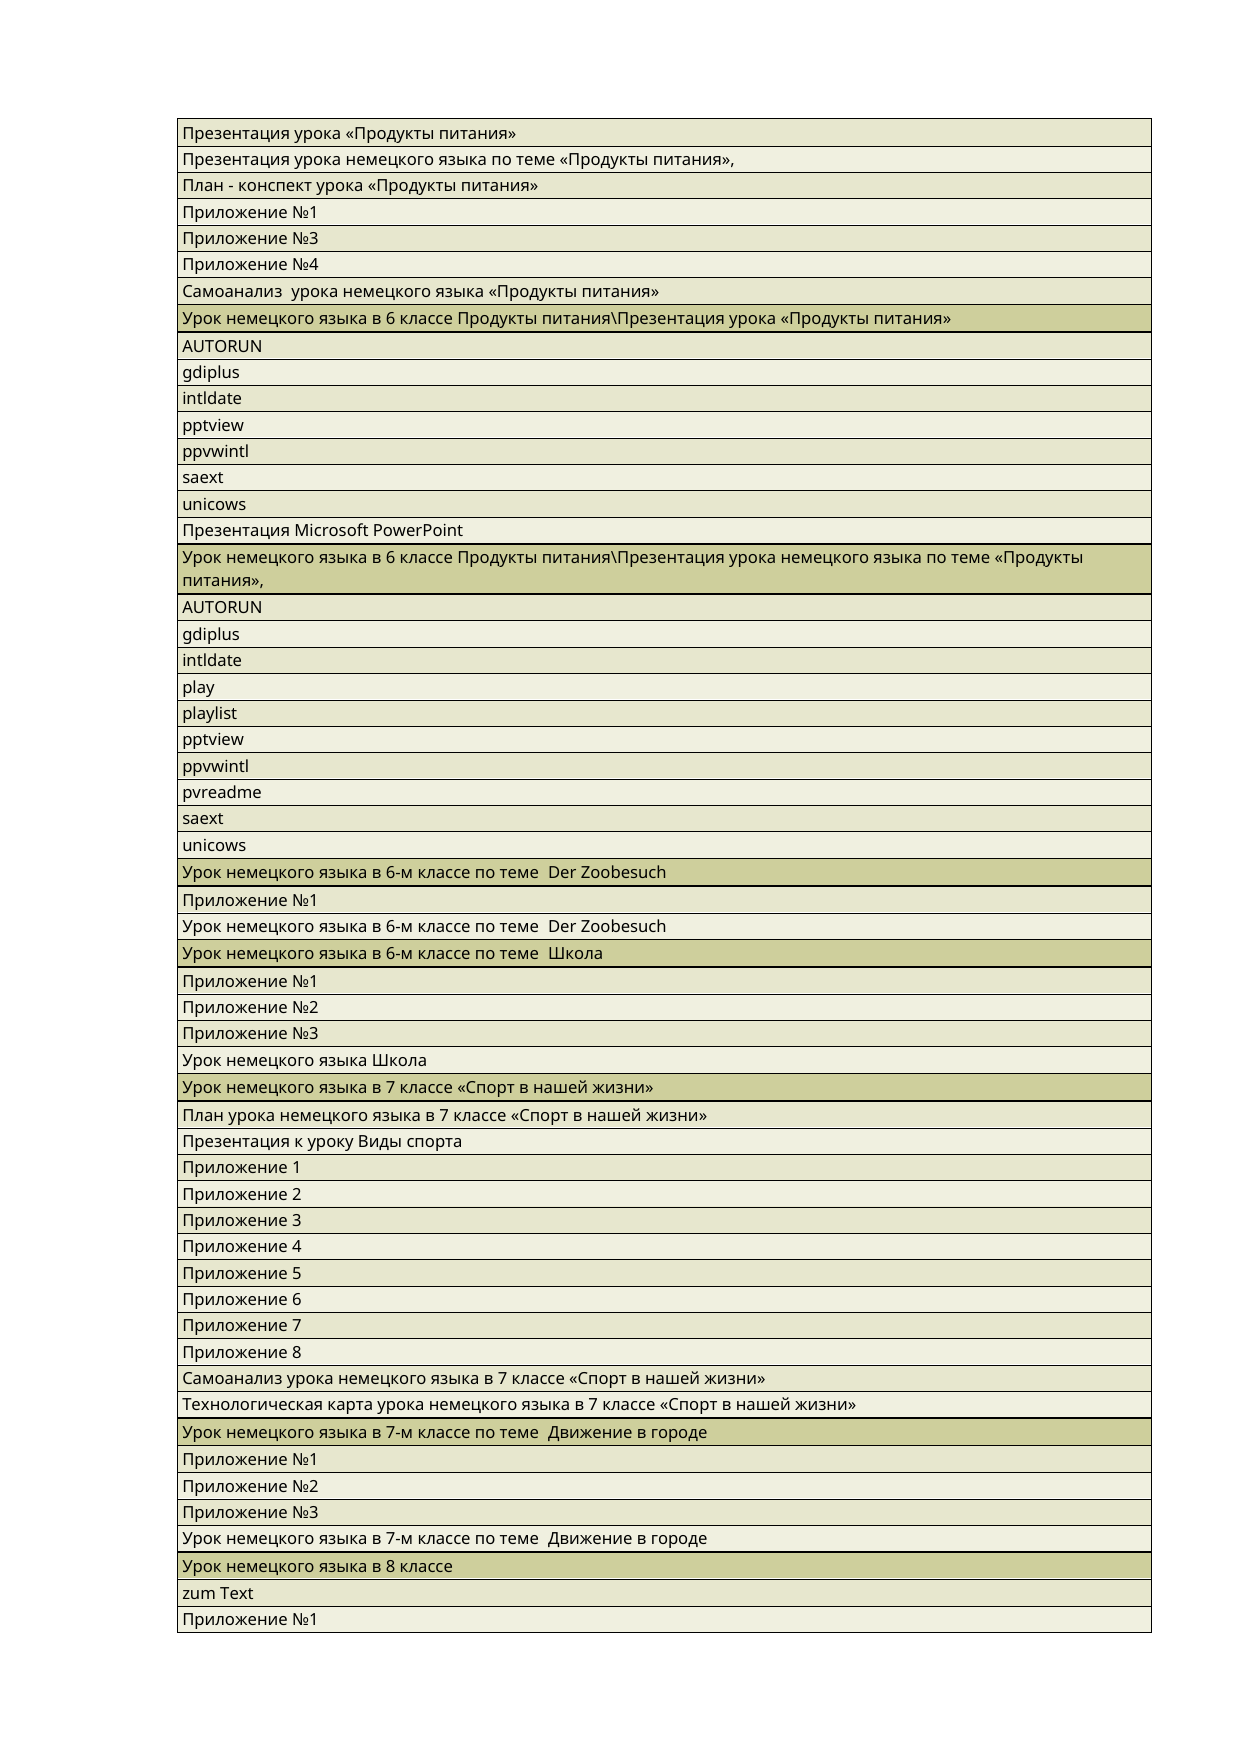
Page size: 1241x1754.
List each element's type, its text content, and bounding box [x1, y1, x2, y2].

table_cell Урок немецкого языка в 6 классе Продукты питания\Презентация урока «Продукты питания» [178, 305, 1151, 331]
table_cell Урок немецкого языка в 6-м классе по теме Der Zoobesuch [178, 859, 1151, 885]
table_cell План урока немецкого языка в 7 классе «Спорт в нашей жизни» [178, 1102, 1151, 1127]
table_cell Приложение №2 [178, 1473, 1151, 1498]
table_cell Приложение №1 [178, 1607, 1151, 1632]
table_cell gdiplus [178, 360, 1151, 385]
table_cell Урок немецкого языка в 8 классе [178, 1553, 1151, 1578]
table_cell Самоанализ урока немецкого языка в 7 классе «Спорт в нашей жизни» [178, 1366, 1151, 1391]
table_cell Урок немецкого языка в 6 классе Продукты питания\Презентация урока немецкого языка по теме «Продукты питания», [178, 545, 1151, 593]
table_cell Приложение 6 [178, 1287, 1151, 1312]
table_cell Презентация к уроку Виды спорта [178, 1129, 1151, 1154]
table_cell Приложение 1 [178, 1155, 1151, 1180]
table_cell Приложение №2 [178, 995, 1151, 1020]
table_cell playlist [178, 701, 1151, 726]
table_cell Самоанализ урока немецкого языка «Продукты питания» [178, 278, 1151, 304]
table_cell Приложение 2 [178, 1181, 1151, 1206]
table_cell Приложение 4 [178, 1234, 1151, 1259]
table_cell Урок немецкого языка в 7 классе «Спорт в нашей жизни» [178, 1074, 1151, 1100]
table_cell intldate [178, 386, 1151, 411]
table_cell unicows [178, 491, 1151, 517]
table_cell AUTORUN [178, 595, 1151, 620]
table_cell План - конспект урока «Продукты питания» [178, 173, 1151, 198]
table_cell Приложение №4 [178, 252, 1151, 277]
table_cell Презентация Microsoft PowerPoint [178, 518, 1151, 543]
table_cell Приложение 7 [178, 1313, 1151, 1338]
table_cell Приложение №1 [178, 887, 1151, 912]
table_cell saext [178, 465, 1151, 490]
table_cell Урок немецкого языка в 7-м классе по теме Движение в городе [178, 1419, 1151, 1445]
table_cell ppvwintl [178, 753, 1151, 778]
table_cell gdiplus [178, 621, 1151, 647]
table_cell Приложение 8 [178, 1339, 1151, 1364]
table_cell Технологическая карта урока немецкого языка в 7 классе «Спорт в нашей жизни» [178, 1392, 1151, 1417]
table_cell Приложение №1 [178, 968, 1151, 993]
table_cell Урок немецкого языка в 7-м классе по теме Движение в городе [178, 1526, 1151, 1551]
table_cell pptview [178, 412, 1151, 437]
table_cell Приложение №3 [178, 1021, 1151, 1046]
table_cell pvreadme [178, 780, 1151, 805]
table_cell pptview [178, 727, 1151, 752]
table_cell Приложение 3 [178, 1208, 1151, 1233]
table_cell Приложение №3 [178, 1500, 1151, 1525]
table_cell Урок немецкого языка в 6-м классе по теме Школа [178, 940, 1151, 966]
table_cell intldate [178, 648, 1151, 673]
table_cell Приложение №1 [178, 1446, 1151, 1472]
table_cell Урок немецкого языка в 6-м классе по теме Der Zoobesuch [178, 914, 1151, 939]
table_cell ppvwintl [178, 439, 1151, 464]
table_cell unicows [178, 832, 1151, 858]
table_cell play [178, 674, 1151, 699]
table_cell Приложение 5 [178, 1260, 1151, 1286]
table_cell Презентация урока «Продукты питания» [178, 119, 1151, 146]
table_cell zum Text [178, 1580, 1151, 1606]
table_cell Приложение №1 [178, 199, 1151, 224]
table_cell Приложение №3 [178, 226, 1151, 251]
table_cell AUTORUN [178, 333, 1151, 358]
table_cell Урок немецкого языка Школа [178, 1047, 1151, 1073]
table_cell saext [178, 806, 1151, 831]
table_cell Презентация урока немецкого языка по теме «Продукты питания», [178, 147, 1151, 172]
